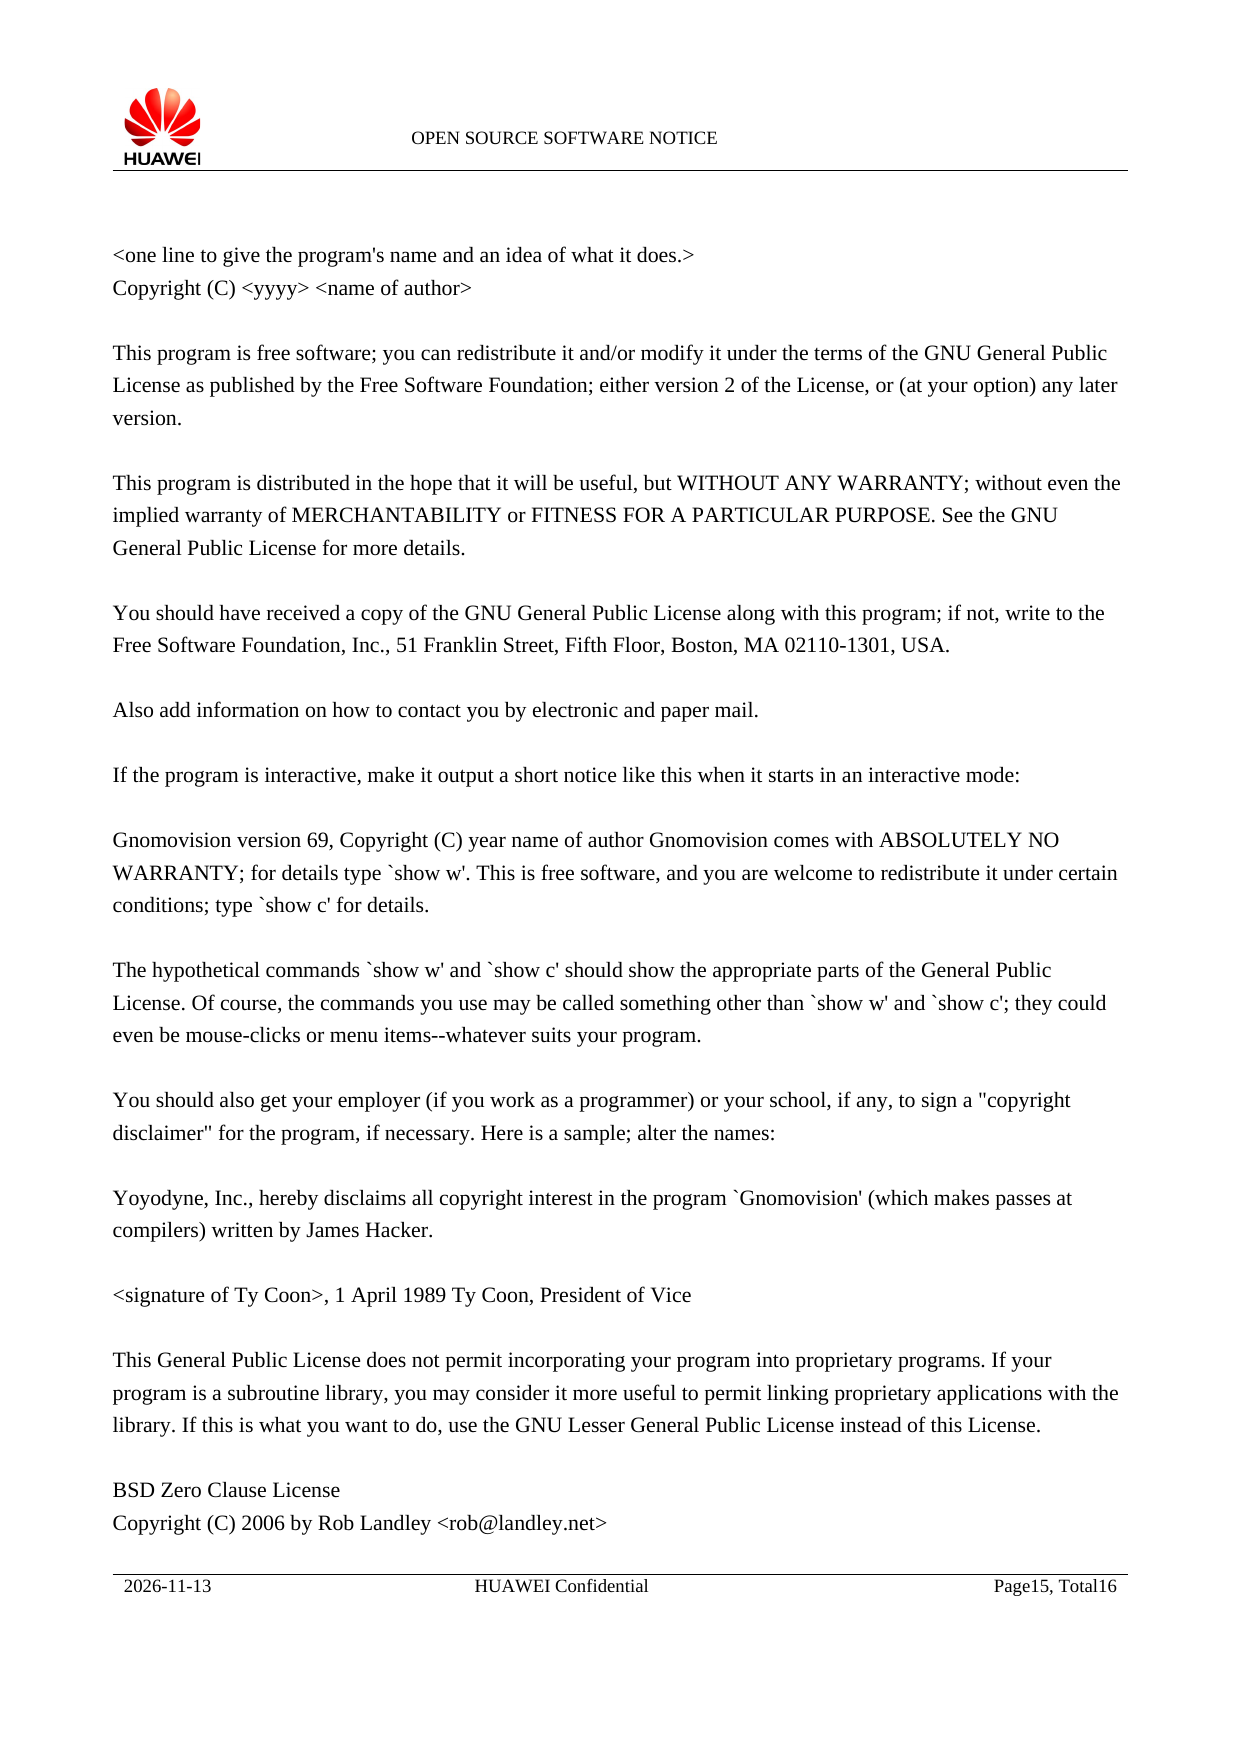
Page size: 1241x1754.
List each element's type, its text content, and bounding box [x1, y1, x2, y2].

picture [124, 88, 201, 165]
